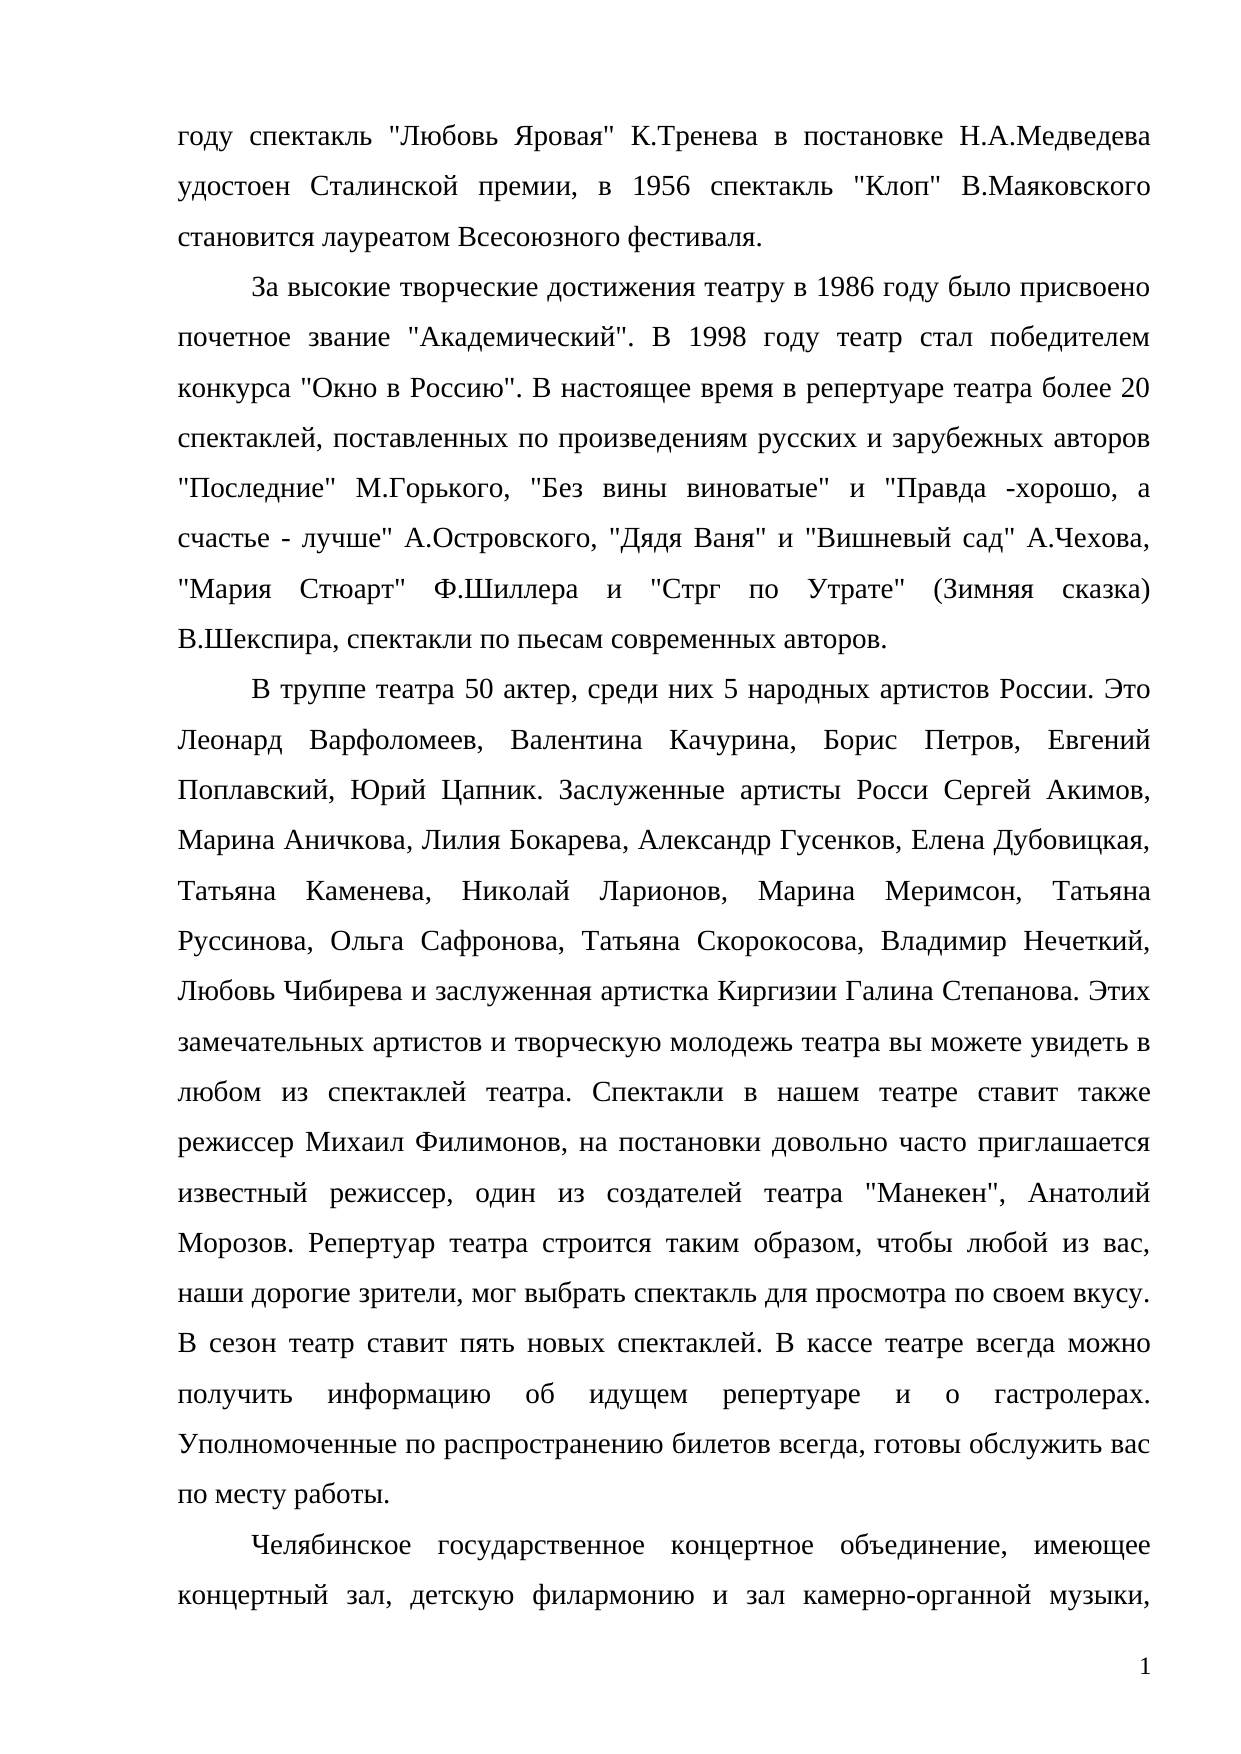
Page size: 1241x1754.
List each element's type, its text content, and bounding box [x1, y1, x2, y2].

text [177, 118, 1152, 252]
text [177, 1527, 1152, 1611]
text За высокие творческие достижения театру в 1986 году было присвоено почетное звание "Академический". В 1998 году театр стал победителем конкурса "Окно в Россию". В настоящее время в репертуаре театра более 20 спектаклей, поставленных по произведениям русских и зарубежных авторов "Последние" М.Горького, "Без вины виноватые" и "Правда -хорошо, а счастье - лучше" А.Островского, "Дядя Ваня" и "Вишневый сад" А.Чехова, "Мария Стюарт" Ф.Шиллера и "Стрг по Утрате" (Зимняя сказка) В.Шекспира, спектакли по пьесам современных авторов. [177, 269, 1152, 655]
text В труппе театра 50 актер, среди них 5 народных артистов России. Это Леонард Варфоломеев, Валентина Качурина, Борис Петров, Евгений Поплавский, Юрий Цапник. Заслуженные артисты Росси Сергей Акимов, Марина Аничкова, Лилия Бокарева, Александр Гусенков, Елена Дубовицкая, Татьяна Каменева, Николай Ларионов, Марина Меримсон, Татьяна Руссинова, Ольга Сафронова, Татьяна Скорокосова, Владимир Нечеткий, Любовь Чибирева и заслуженная артистка Киргизии Галина Степанова. Этих замечательных артистов и творческую молодежь театра вы можете увидеть в любом из спектаклей театра. Спектакли в нашем театре ставит также режиссер Михаил Филимонов, на постановки довольно часто приглашается известный режиссер, один из создателей театра "Манекен", Анатолий Морозов. Репертуар театра строится таким образом, чтобы любой из вас, наши дорогие зрители, мог выбрать спектакль для просмотра по своем вкусу. В сезон театр ставит пять новых спектаклей. В кассе театре всегда можно получить информацию об идущем репертуаре и о гастролерах. Уполномоченные по распространению билетов всегда, готовы обслужить вас по месту работы. [177, 672, 1152, 1510]
